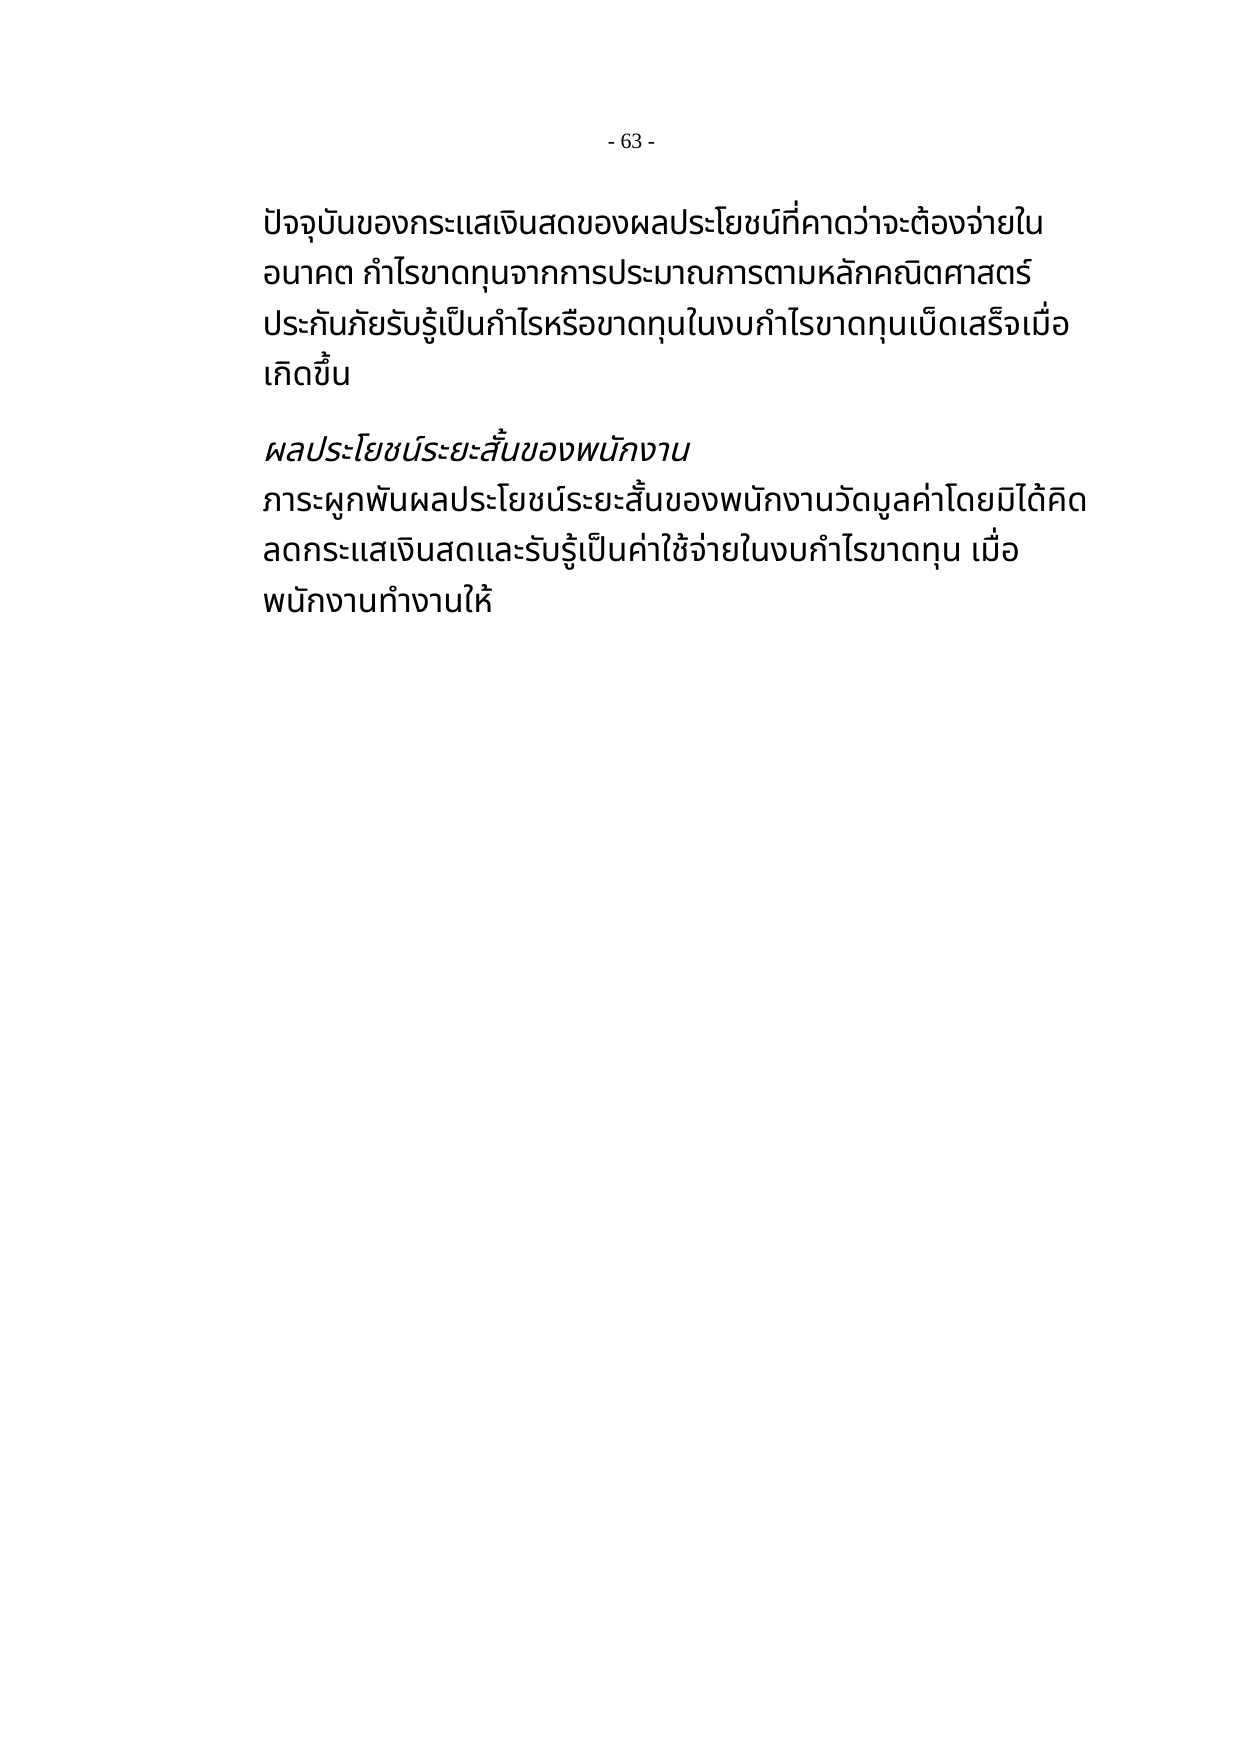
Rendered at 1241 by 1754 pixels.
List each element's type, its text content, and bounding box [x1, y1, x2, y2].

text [262, 199, 1113, 401]
text ภาระผูกพันผลประโยชน์ระยะสั้นของพนักงานวัดมูลค่าโดยมิได้คิดลดกระแสเงินสดและรับรู้เป็นค่าใช้จ่ายในงบกำไรขาดทุน เมื่อพนักงานทำงานให้ [262, 476, 1113, 627]
text ผลประโยชน์ระยะสั้นของพนักงาน [262, 426, 1113, 476]
